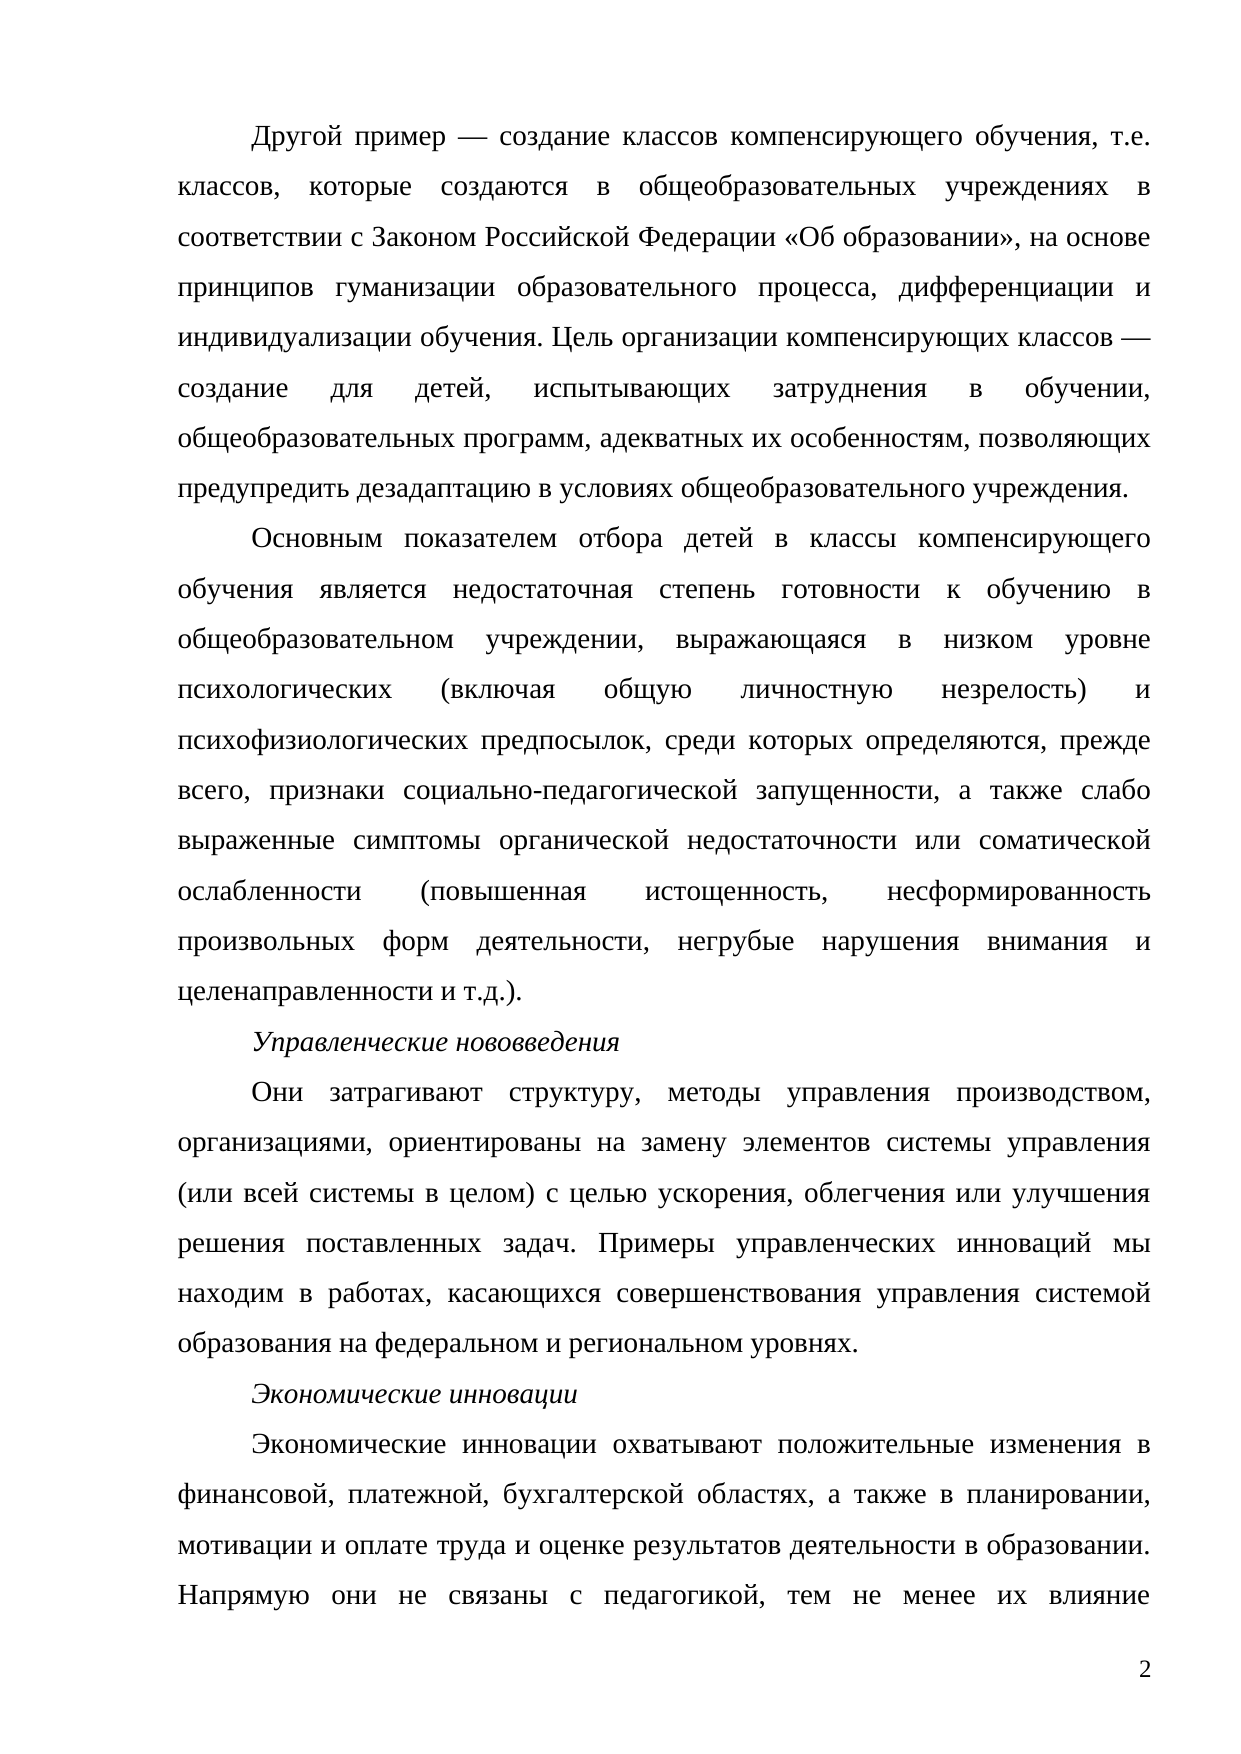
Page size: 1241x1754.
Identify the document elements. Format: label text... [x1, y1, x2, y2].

text Экономические инновации [177, 1376, 1152, 1409]
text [177, 1426, 1152, 1611]
text Другой пример — создание классов компенсирующего обучения, т.е. классов, которые создаются в общеобразовательных учреждениях в соответствии с Законом Российской Федерации «Об образовании», на основе принципов гуманизации образовательного процесса, дифференциации и индивидуализации обучения. Цель организации компенсирующих классов — создание для детей, испытывающих затруднения в обучении, общеобразовательных программ, адекватных их особенностям, позволяющих предупредить дезадаптацию в условиях общеобразовательного учреждения. [177, 118, 1152, 504]
text Они затрагивают структуру, методы управления производством, организациями, ориентированы на замену элементов системы управления (или всей системы в целом) с целью ускорения, облегчения или улучшения решения поставленных задач. Примеры управленческих инноваций мы находим в работах, касающихся совершенствования управления системой образования на федеральном и региональном уровнях. [177, 1074, 1152, 1359]
text Управленческие нововведения [177, 1024, 1152, 1057]
text Основным показателем отбора детей в классы компенсирующего обучения является недостаточная степень готовности к обучению в общеобразовательном учреждении, выражающаяся в низком уровне психологических (включая общую личностную незрелость) и психофизиологических предпосылок, среди которых определяются, прежде всего, признаки социально-педагогической запущенности, а также слабо выраженные симптомы органической недостаточности или соматической ослабленности (повышенная истощенность, несформированность произвольных форм деятельности, негрубые нарушения внимания и целенаправленности и т.д.). [177, 521, 1152, 1007]
